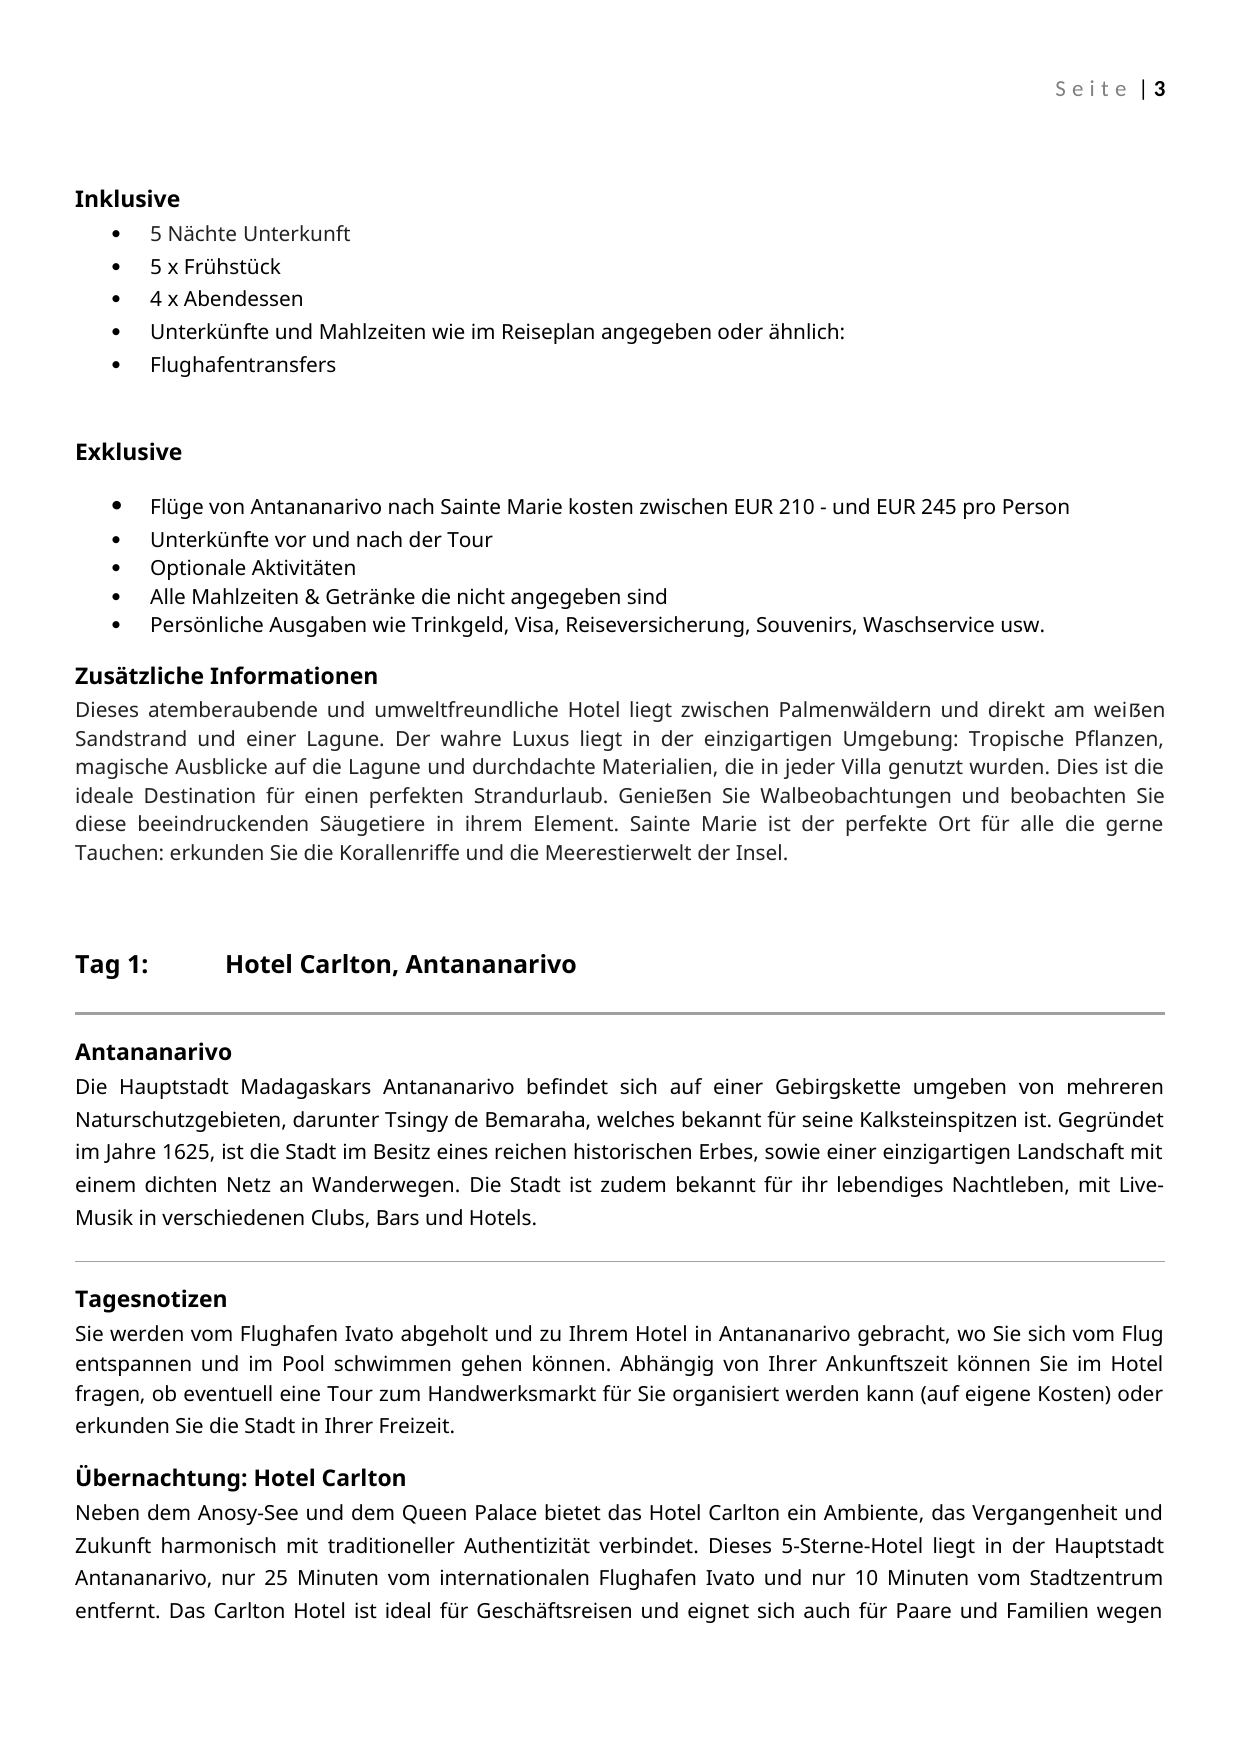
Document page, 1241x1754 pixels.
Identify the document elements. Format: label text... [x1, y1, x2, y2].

subtitle Exklusive [75, 436, 1165, 467]
list Dieses atemberaubende und umweltfreundliche Hotel liegt zwischen Palmenwäldern und direkt am weiẞen Sandstrand und einer Lagune. Der wahre Luxus liegt in der einzigartigen Umgebung: Tropische Pflanzen, magische Ausblicke auf die Lagune und durchdachte Materialien, die in jeder Villa genutzt wurden. Dies ist die ideale Destination für einen perfekten Strandurlaub. Genieẞen Sie Walbeobachtungen und beobachten Sie diese beeindruckenden Säugetiere in ihrem Element. Sainte Marie ist der perfekte Ort für alle die gerne Tauchen: erkunden Sie die Korallenriffe und die Meerestierwelt der Insel. [75, 696, 1165, 866]
subtitle Übernachtung: Hotel Carlton [75, 1462, 1165, 1493]
subtitle Flüge von Antananarivo nach Sainte Marie kosten zwischen EUR 210 - und EUR 245 pro Person [112, 492, 1165, 521]
list Persönliche Ausgaben wie Trinkgeld, Visa, Reiseversicherung, Souvenirs, Waschservice usw. [112, 610, 1165, 639]
text Sie werden vom Flughafen Ivato abgeholt und zu Ihrem Hotel in Antananarivo gebracht, wo Sie sich vom Flug entspannen und im Pool schwimmen gehen können. Abhängig von Ihrer Ankunftszeit können Sie im Hotel fragen, ob eventuell eine Tour zum Handwerksmarkt für Sie organisiert werden kann (auf eigene Kosten) oder erkunden Sie die Stadt in Ihrer Freizeit. [75, 1319, 1165, 1440]
list Unterkünfte vor und nach der Tour [112, 525, 1165, 553]
list 5 x Frühstück [112, 252, 1165, 280]
list Optionale Aktivitäten [112, 553, 1165, 582]
list Unterkünfte und Mahlzeiten wie im Reiseplan angegeben oder ähnlich: [112, 317, 1165, 346]
subtitle Inklusive [75, 183, 1165, 214]
subtitle Zusätzliche Informationen [75, 660, 1165, 691]
list Alle Mahlzeiten & Getränke die nicht angegeben sind [112, 582, 1165, 610]
text Die Hauptstadt Madagaskars Antananarivo befindet sich auf einer Gebirgskette umgeben von mehreren Naturschutzgebieten, darunter Tsingy de Bemaraha, welches bekannt für seine Kalksteinspitzen ist. Gegründet im Jahre 1625, ist die Stadt im Besitz eines reichen historischen Erbes, sowie einer einzigartigen Landschaft mit einem dichten Netz an Wanderwegen. Die Stadt ist zudem bekannt für ihr lebendiges Nachtleben, mit Live-Musik in verschiedenen Clubs, Bars und Hotels. [75, 1072, 1165, 1231]
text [75, 1498, 1165, 1624]
subtitle Antananarivo [75, 1036, 1165, 1068]
subtitle Tag 1: Hotel Carlton, Antananarivo [75, 947, 1165, 981]
list Flughafentransfers [112, 350, 1165, 378]
list 4 x Abendessen [112, 284, 1165, 313]
subtitle Tagesnotizen [75, 1283, 1165, 1314]
list 5 Nächte Unterkunft [112, 219, 1165, 247]
